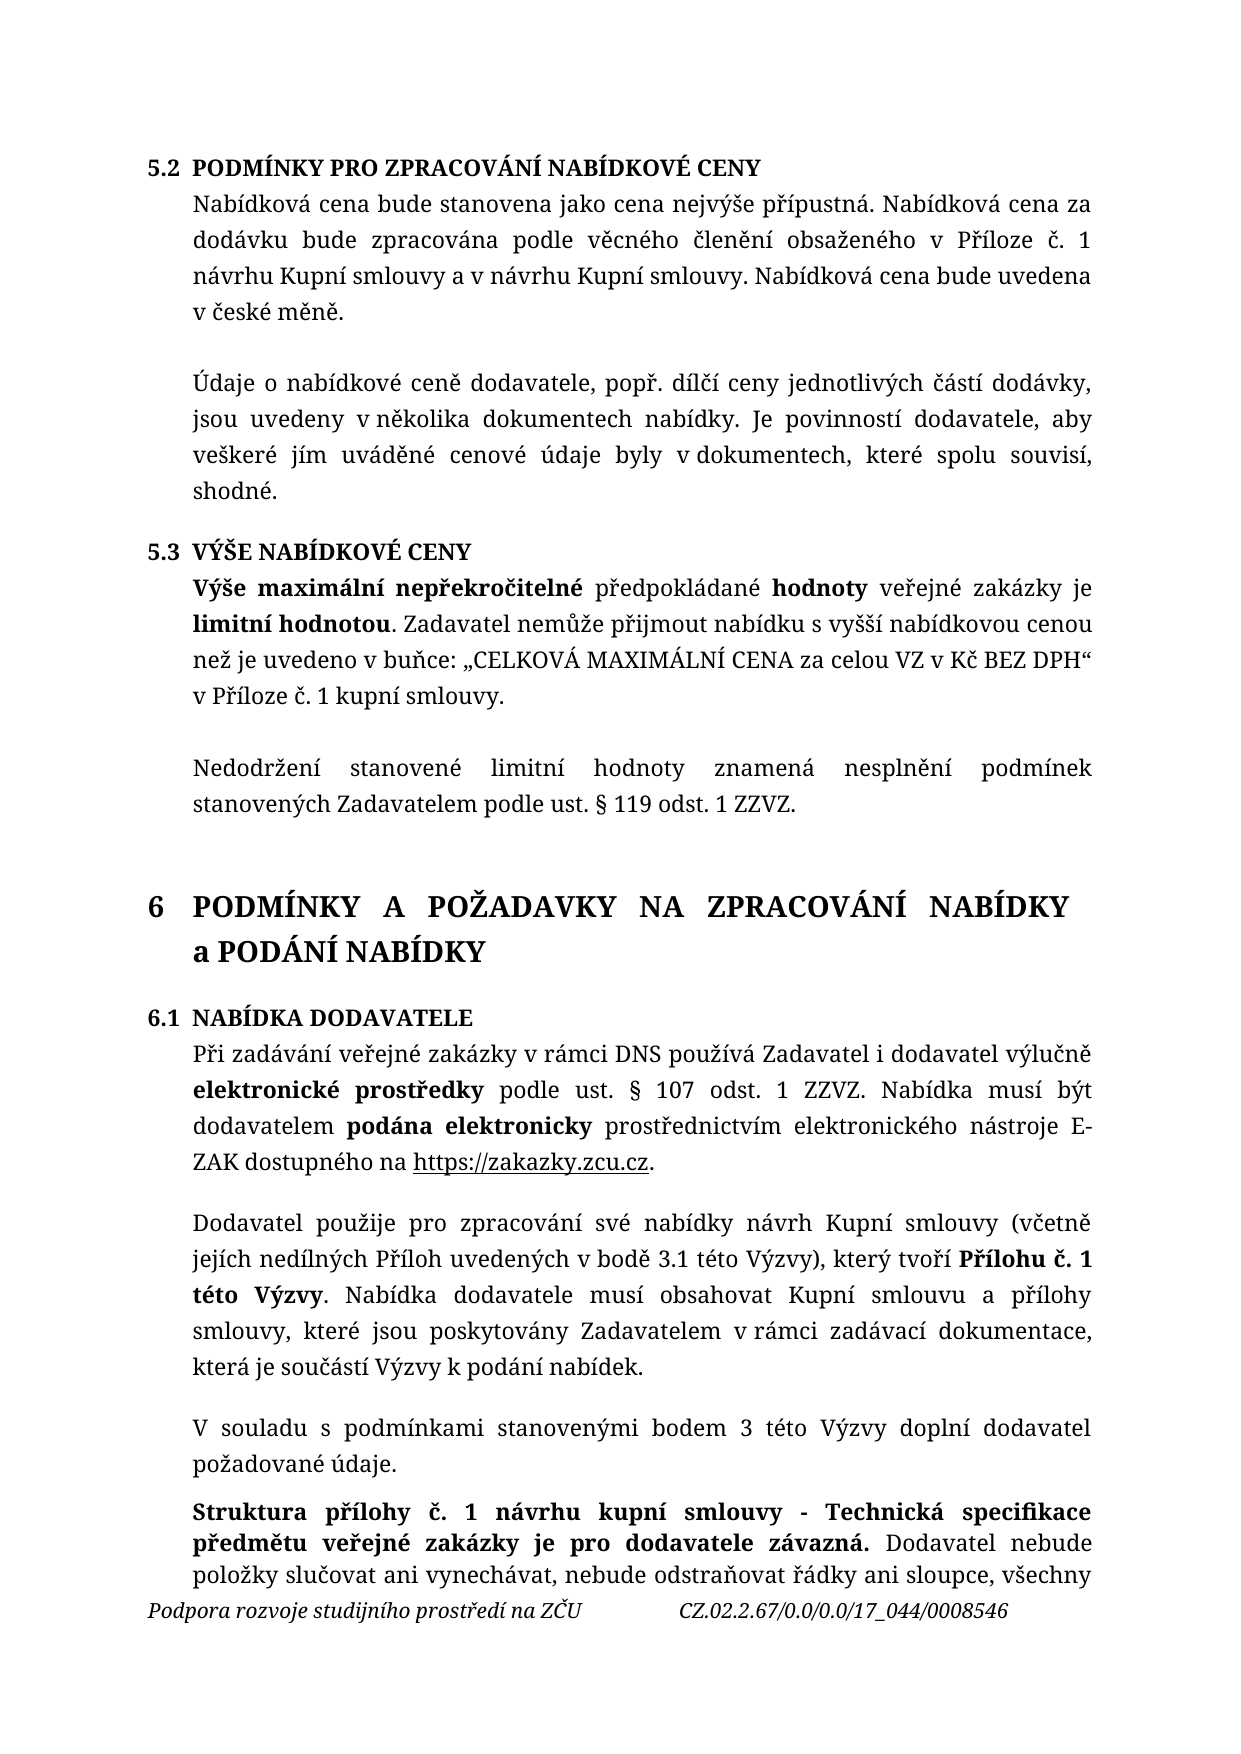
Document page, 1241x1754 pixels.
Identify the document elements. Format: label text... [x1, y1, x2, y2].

text Výše maximální nepřekročitelné předpokládané hodnoty veřejné zakázky je limitní hodnotou. Zadavatel nemůže přijmout nabídku s vyšší nabídkovou cenou než je uvedeno v buňce: „CELKOVÁ MAXIMÁLNÍ CENA za celou VZ v Kč BEZ DPH“ v Příloze č. 1 kupní smlouvy. [193, 572, 1093, 711]
subtitle PODMÍNKY A POŽADAVKY NA ZPRACOVÁNÍ NABÍDKY a PODÁNÍ NABÍDKY [148, 886, 1093, 971]
subtitle VÝŠE NABÍDKOVÉ CENY [147, 536, 1093, 567]
text Údaje o nabídkové ceně dodavatele, popř. dílčí ceny jednotlivých částí dodávky, jsou uvedeny v několika dokumentech nabídky. Je povinností dodavatele, aby veškeré jím uváděné cenové údaje byly v dokumentech, které spolu souvisí, shodné. [193, 367, 1093, 506]
subtitle PODMÍNKY PRO ZPRACOVÁNÍ NABÍDKOVÉ CENY [147, 152, 1093, 183]
text Dodavatel použije pro zpracování své nabídky návrh Kupní smlouvy (včetně jejích nedílných Příloh uvedených v bodě 3.1 této Výzvy), který tvoří Přílohu č. 1 této Výzvy. Nabídka dodavatele musí obsahovat Kupní smlouvu a přílohy smlouvy, které jsou poskytovány Zadavatelem v rámci zadávací dokumentace, která je součástí Výzvy k podání nabídek. [192, 1207, 1093, 1382]
text Nabídková cena bude stanovena jako cena nejvýše přípustná. Nabídková cena za dodávku bude zpracována podle věcného členění obsaženého v Příloze č. 1 návrhu Kupní smlouvy a v návrhu Kupní smlouvy. Nabídková cena bude uvedena v české měně. [193, 188, 1093, 327]
text Nedodržení stanovené limitní hodnoty znamená nesplnění podmínek stanovených Zadavatelem podle ust. § 119 odst. 1 ZZVZ. [193, 752, 1093, 819]
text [192, 1496, 1093, 1590]
subtitle NABÍDKA DODAVATELE [147, 1002, 1093, 1034]
text Při zadávání veřejné zakázky v rámci DNS používá Zadavatel i dodavatel výlučně elektronické prostředky podle ust. § 107 odst. 1 ZZVZ. Nabídka musí být dodavatelem podána elektronicky prostřednictvím elektronického nástroje E-ZAK dostupného na https://zakazky.zcu.cz. [193, 1038, 1093, 1177]
text V souladu s podmínkami stanovenými bodem 3 této Výzvy doplní dodavatel požadované údaje. [192, 1412, 1093, 1479]
